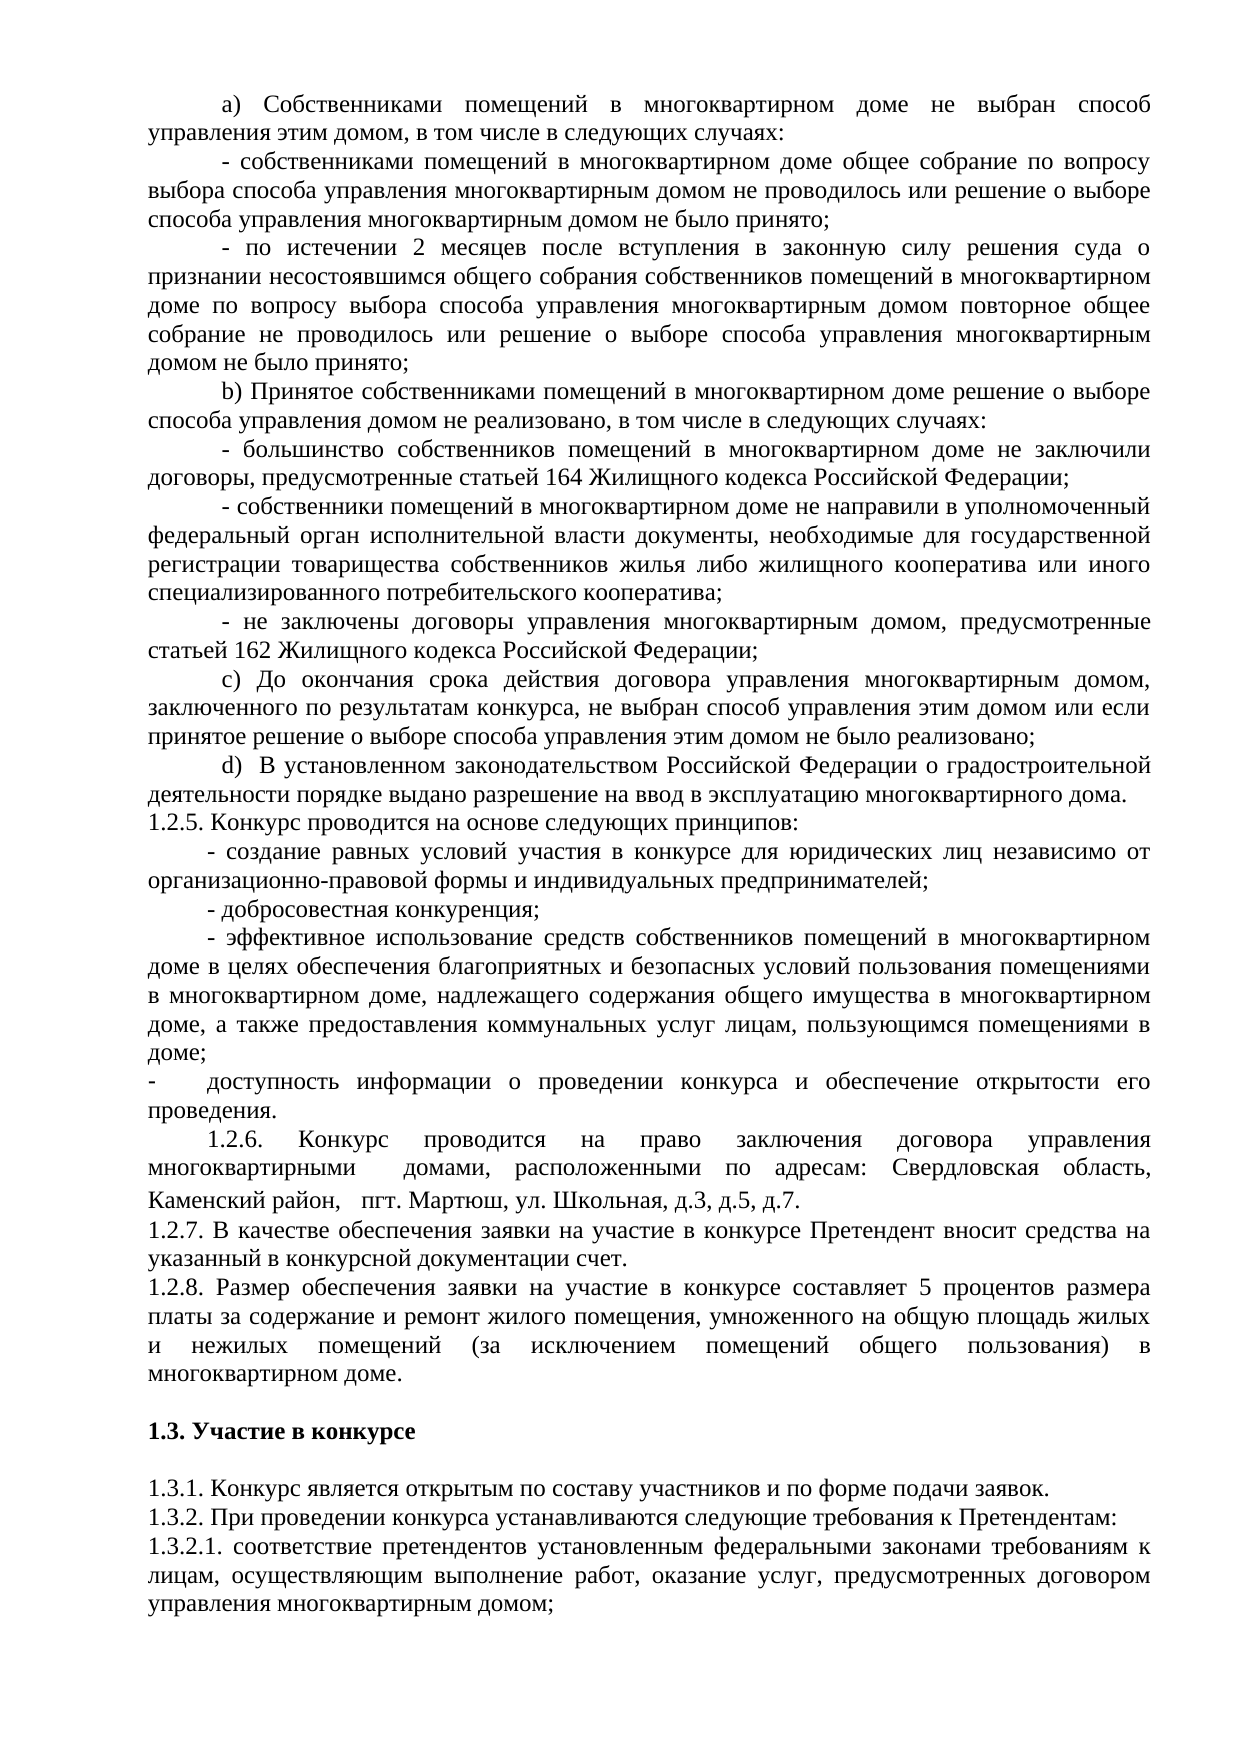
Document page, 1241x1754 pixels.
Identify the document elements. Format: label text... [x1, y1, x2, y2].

text - не заключены договоры управления многоквартирным домом, предусмотренные статьей 162 Жилищного кодекса Российской Федерации; [148, 606, 1152, 664]
text b) Принятое собственниками помещений в многоквартирном доме решение о выборе способа управления домом не реализовано, в том числе в следующих случаях: [148, 376, 1152, 434]
text 1.2.6. Конкурс проводится на право заключения договора управления многоквартирными домами, расположенными по адресам: Свердловская область, Каменский район, пгт. Мартюш, ул. Школьная, д.3, д.5, д.7. [148, 1124, 1152, 1215]
text 1.2.7. В качестве обеспечения заявки на участие в конкурсе Претендент вносит средства на указанный в конкурсной документации счет. [148, 1215, 1152, 1272]
text - большинство собственников помещений в многоквартирном доме не заключили договоры, предусмотренные статьей 164 Жилищного кодекса Российской Федерации; [148, 434, 1152, 491]
text - добросовестная конкуренция; [148, 894, 1152, 922]
text 1.3.1. Конкурс является открытым по составу участников и по форме подачи заявок. [148, 1473, 1152, 1502]
text - собственниками помещений в многоквартирном доме общее собрание по вопросу выбора способа управления многоквартирным домом не проводилось или решение о выборе способа управления многоквартирным домом не было принято; [148, 146, 1152, 232]
text 1.3. Участие в конкурсе [148, 1416, 1152, 1445]
text - по истечении 2 месяцев после вступления в законную силу решения суда о признании несостоявшимся общего собрания собственников помещений в многоквартирном доме по вопросу выбора способа управления многоквартирным домом повторное общее собрание не проводилось или решение о выборе способа управления многоквартирным домом не было принято; [148, 232, 1152, 376]
text 1.2.5. Конкурс проводится на основе следующих принципов: [148, 807, 1152, 836]
text 1.3.2. При проведении конкурса устанавливаются следующие требования к Претендентам: [148, 1502, 1152, 1531]
text a) Собственниками помещений в многоквартирном доме не выбран способ управления этим домом, в том числе в следующих случаях: [148, 89, 1152, 146]
text - эффективное использование средств собственников помещений в многоквартирном доме в целях обеспечения благоприятных и безопасных условий пользования помещениями в многоквартирном доме, надлежащего содержания общего имущества в многоквартирном доме, а также предоставления коммунальных услуг лицам, пользующимся помещениями в доме; [148, 922, 1152, 1066]
list доступность информации о проведении конкурса и обеспечение открытости его проведения. [148, 1066, 1152, 1124]
text - создание равных условий участия в конкурсе для юридических лиц независимо от организационно-правовой формы и индивидуальных предпринимателей; [148, 836, 1152, 894]
text - собственники помещений в многоквартирном доме не направили в уполномоченный федеральный орган исполнительной власти документы, необходимые для государственной регистрации товарищества собственников жилья либо жилищного кооператива или иного специализированного потребительского кооператива; [148, 491, 1152, 606]
text d) В установленном законодательством Российской Федерации о градостроительной деятельности порядке выдано разрешение на ввод в эксплуатацию многоквартирного дома. [148, 750, 1152, 807]
text 1.3.2.1. соответствие претендентов установленным федеральными законами требованиям к лицам, осуществляющим выполнение работ, оказание услуг, предусмотренных договором управления многоквартирным домом; [148, 1531, 1152, 1617]
text c) До окончания срока действия договора управления многоквартирным домом, заключенного по результатам конкурса, не выбран способ управления этим домом или если принятое решение о выборе способа управления этим домом не было реализовано; [148, 664, 1152, 750]
text 1.2.8. Размер обеспечения заявки на участие в конкурсе составляет 5 процентов размера платы за содержание и ремонт жилого помещения, умноженного на общую площадь жилых и нежилых помещений (за исключением помещений общего пользования) в многоквартирном доме. [148, 1272, 1152, 1387]
